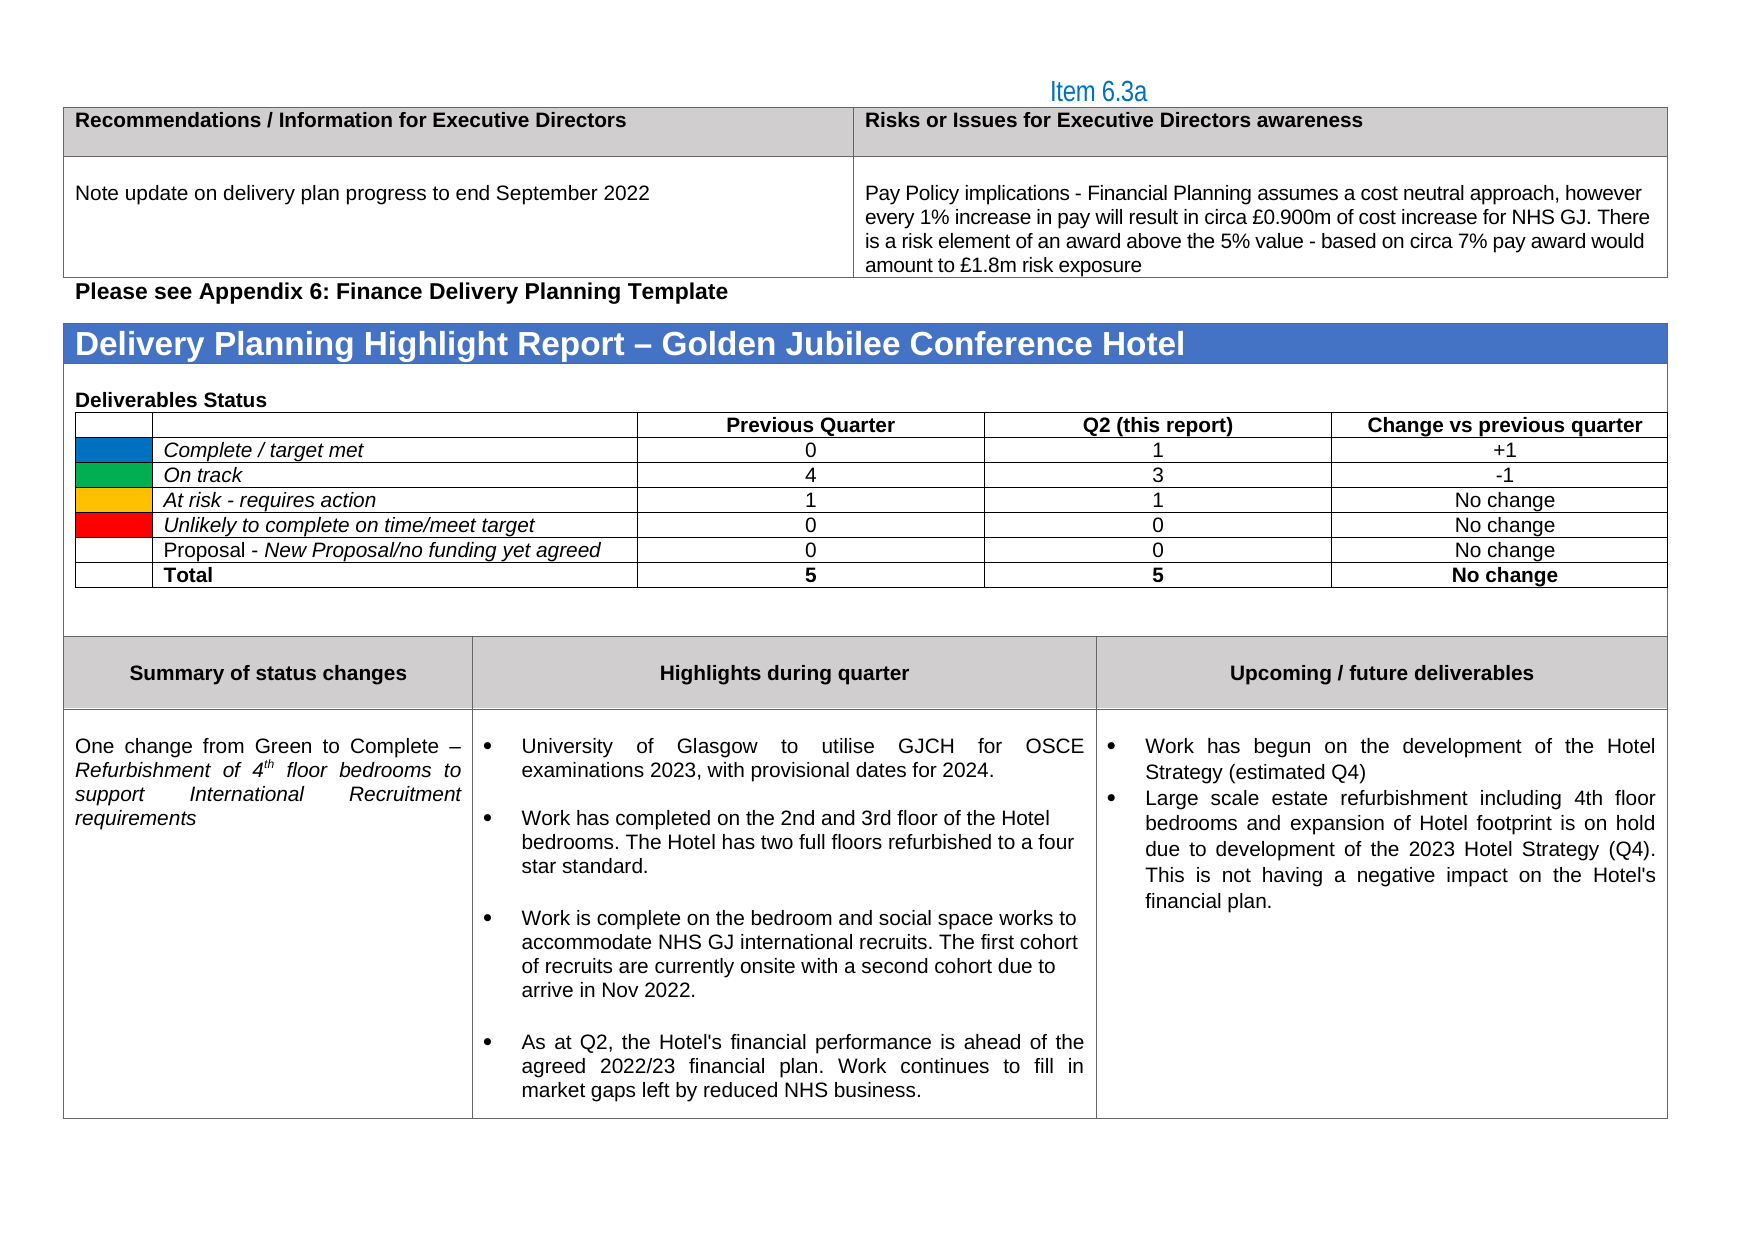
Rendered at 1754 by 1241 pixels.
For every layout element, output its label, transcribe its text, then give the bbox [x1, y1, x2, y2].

table_cell Pay Policy implications - Financial Planning assumes a cost neutral approach, however every 1% increase in pay will result in circa £0.900m of cost increase for NHS GJ. There is a risk element of an award above the 5% value - based on circa 7% pay award would amount to £1.8m risk exposure [854, 157, 1667, 277]
table_cell Work has begun on the development of the Hotel Strategy (estimated Q4) Large scale estate refurbishment including 4th floor bedrooms and expansion of Hotel footprint is on hold due to development of the 2023 Hotel Strategy (Q4). This is not having a negative impact on the Hotel's financial plan. [1097, 710, 1667, 1118]
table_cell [854, 108, 1667, 156]
table_cell One change from Green to Complete – Refurbishment of 4th floor bedrooms to support International Recruitment requirements [64, 710, 472, 1118]
table_header Delivery Planning Highlight Report – Golden Jubilee Conference Hotel [64, 324, 1667, 363]
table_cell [64, 108, 853, 156]
table_cell Highlights during quarter [473, 637, 1096, 708]
text Please see Appendix 6: Finance Delivery Planning Template [75, 278, 1679, 304]
table_cell Deliverables Status [64, 364, 1667, 636]
table_cell Summary of status changes [64, 637, 472, 708]
table_cell University of Glasgow to utilise GJCH for OSCE examinations 2023, with provisional dates for 2024. Work has completed on the 2nd and 3rd floor of the Hotel bedrooms. The Hotel has two full floors refurbished to a four star standard. Work is complete on the bedroom and social space works to accommodate NHS GJ international recruits. The first cohort of recruits are currently onsite with a second cohort due to arrive in Nov 2022. As at Q2, the Hotel's financial performance is ahead of the agreed 2022/23 financial plan. Work continues to fill in market gaps left by reduced NHS business. [473, 710, 1096, 1118]
table_cell Note update on delivery plan progress to end September 2022 [64, 157, 853, 277]
table_cell Upcoming / future deliverables [1097, 637, 1667, 708]
